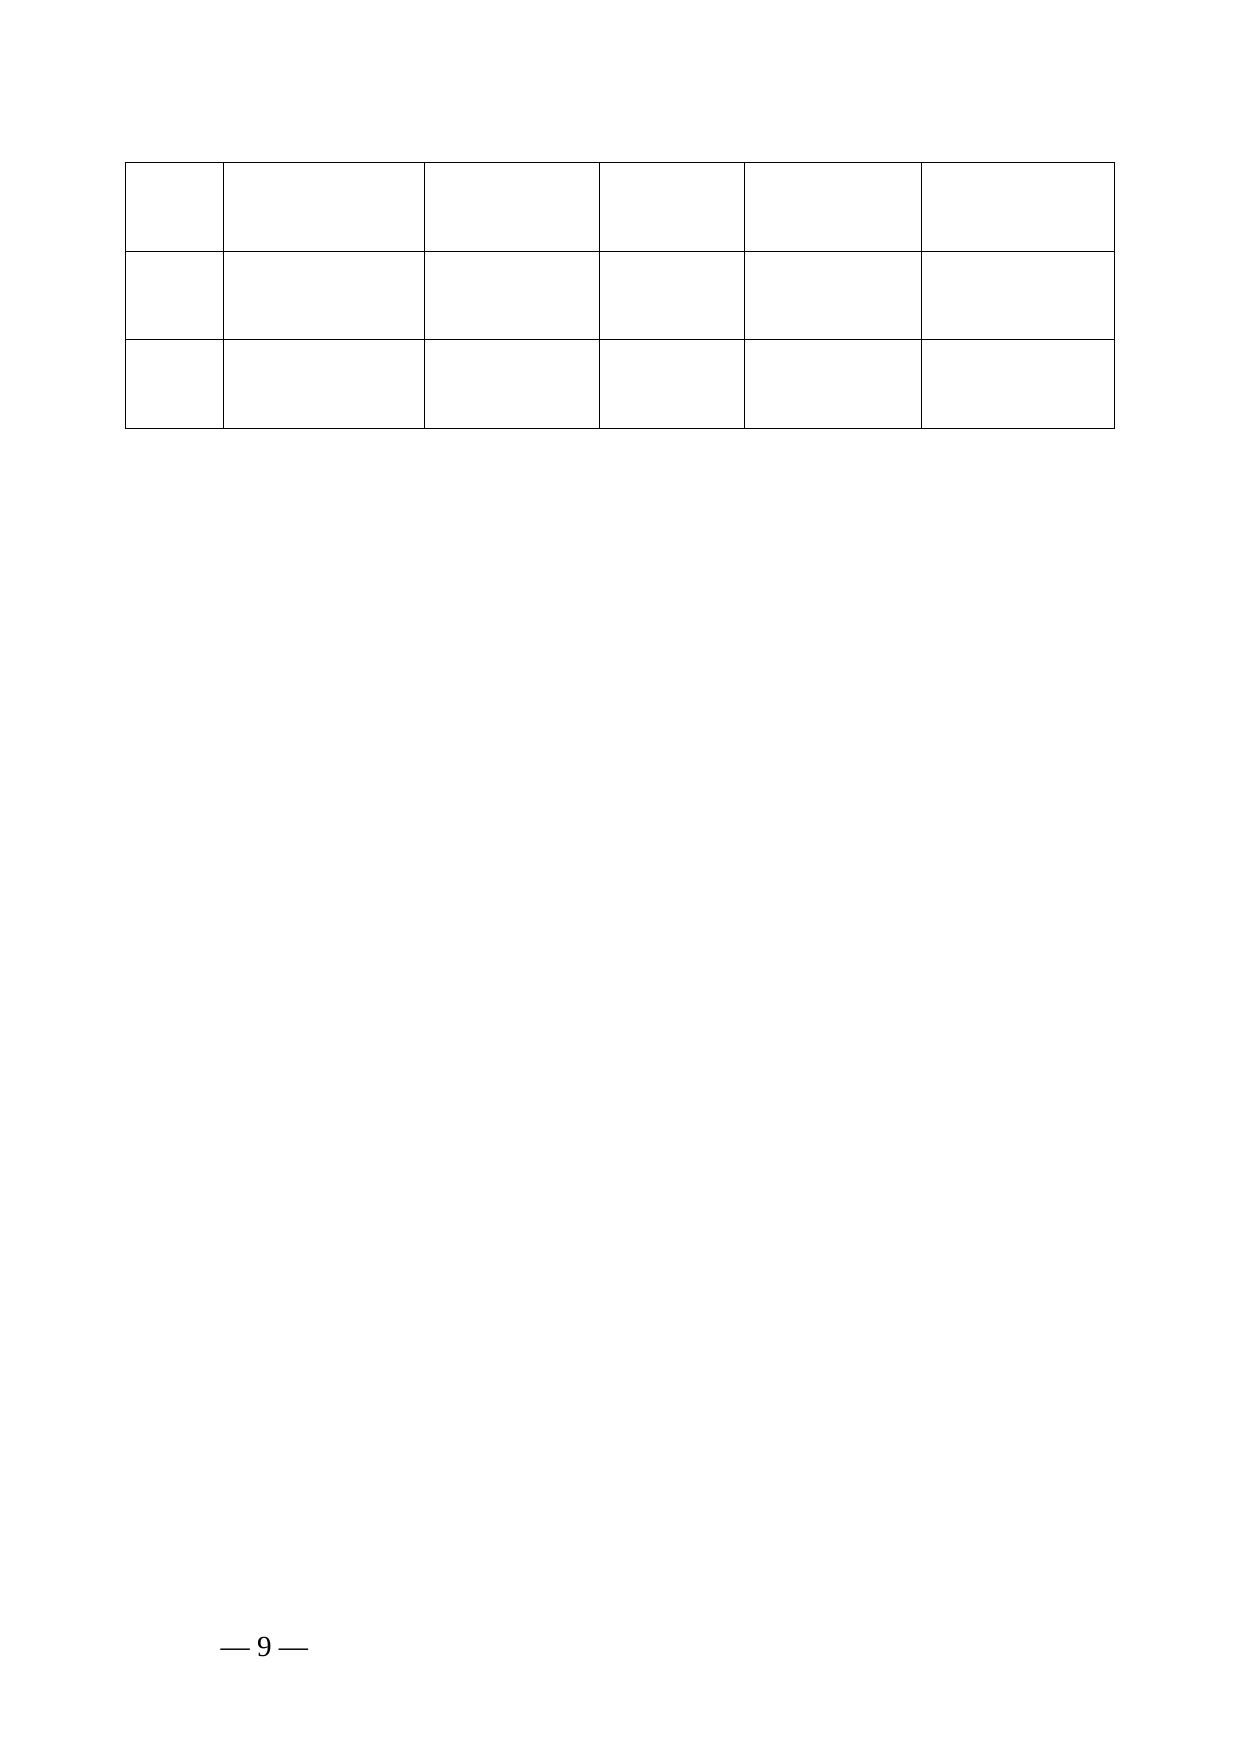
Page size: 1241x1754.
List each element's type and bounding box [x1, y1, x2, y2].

table_cell [745, 252, 921, 339]
table_cell [745, 163, 921, 251]
table_cell [425, 340, 599, 428]
table_cell [224, 340, 424, 428]
table_cell [126, 340, 223, 428]
table_cell [126, 252, 223, 339]
table_cell [745, 340, 921, 428]
table_cell [600, 163, 744, 251]
table_cell [425, 163, 599, 251]
table_cell [425, 252, 599, 339]
table_cell [600, 252, 744, 339]
table_cell [922, 340, 1114, 428]
table_cell [224, 252, 424, 339]
table_cell [126, 163, 223, 251]
table_cell [224, 163, 424, 251]
table_cell [600, 340, 744, 428]
table_cell [922, 163, 1114, 251]
table_cell [922, 252, 1114, 339]
